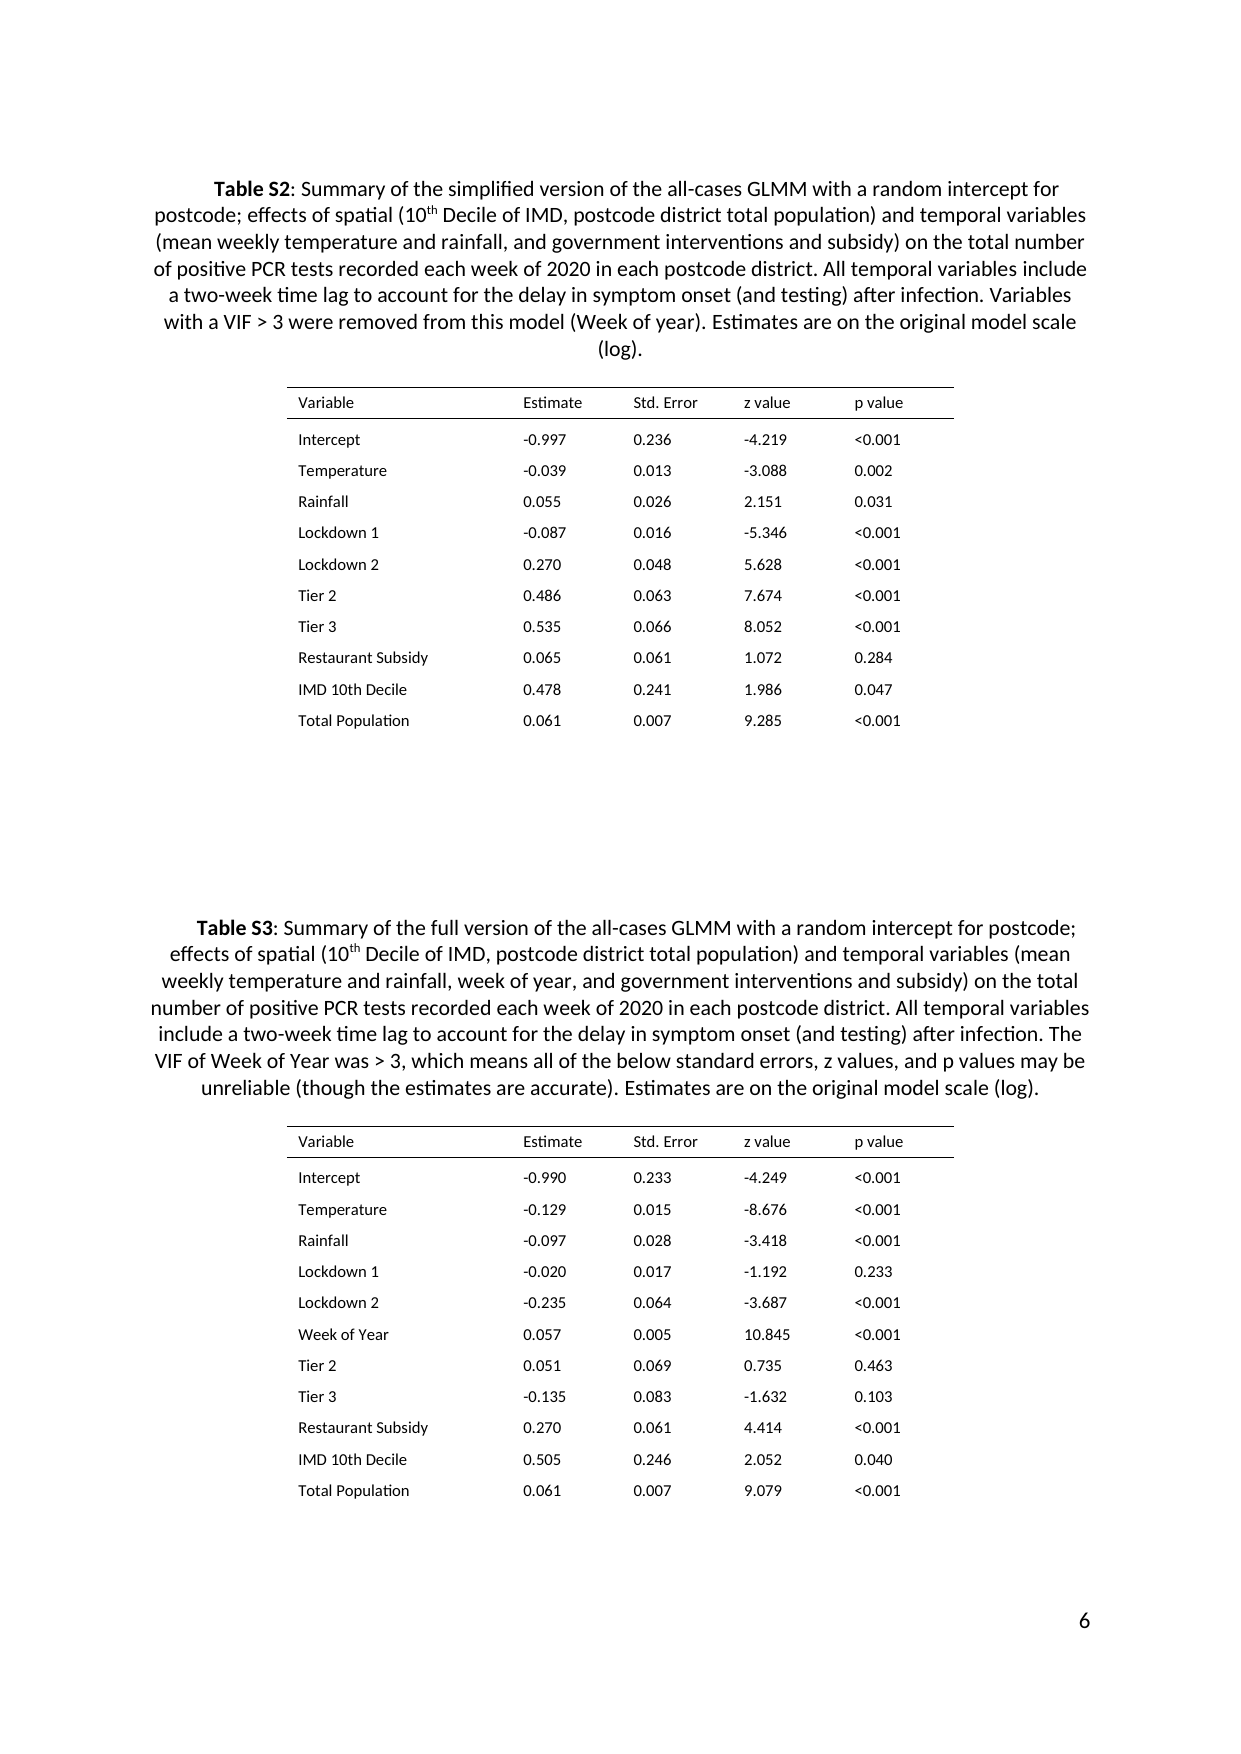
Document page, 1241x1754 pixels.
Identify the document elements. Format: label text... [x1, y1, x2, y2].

table_cell Intercept [287, 1158, 512, 1188]
table_cell 9.079 [733, 1469, 843, 1501]
table_cell <0.001 [843, 419, 953, 449]
table_cell 0.061 [622, 1407, 733, 1438]
table_cell 0.535 [512, 605, 622, 637]
table_cell 0.463 [843, 1344, 953, 1376]
table_cell Temperature [287, 1188, 512, 1219]
table_cell -1.192 [733, 1251, 843, 1282]
table_cell 0.007 [622, 1469, 733, 1501]
table_cell 2.052 [733, 1438, 843, 1469]
table_cell 0.017 [622, 1251, 733, 1282]
table_cell -0.020 [512, 1251, 622, 1282]
table_cell 0.233 [622, 1158, 733, 1188]
table_cell Temperature [287, 449, 512, 480]
table_cell 9.285 [733, 699, 843, 730]
table_cell 0.057 [512, 1313, 622, 1344]
table_cell <0.001 [843, 1188, 953, 1219]
table_cell 0.270 [512, 1407, 622, 1438]
table_cell -0.129 [512, 1188, 622, 1219]
table_cell <0.001 [843, 1407, 953, 1438]
table_cell 0.478 [512, 668, 622, 699]
table_cell 1.986 [733, 668, 843, 699]
table_cell 0.028 [622, 1219, 733, 1251]
table_cell 0.066 [622, 605, 733, 637]
table_cell Intercept [287, 419, 512, 449]
table_cell Restaurant Subsidy [287, 1407, 512, 1438]
table_cell 10.845 [733, 1313, 843, 1344]
table_cell 0.103 [843, 1376, 953, 1407]
table_cell -0.135 [512, 1376, 622, 1407]
table_cell 0.241 [622, 668, 733, 699]
table_cell 0.007 [622, 699, 733, 730]
table_cell 0.065 [512, 637, 622, 668]
table_cell -1.632 [733, 1376, 843, 1407]
table_cell -0.097 [512, 1219, 622, 1251]
table_cell -0.997 [512, 419, 622, 449]
table_cell 2.151 [733, 480, 843, 512]
table_cell Lockdown 2 [287, 1282, 512, 1313]
table_cell <0.001 [843, 1219, 953, 1251]
table_cell 1.072 [733, 637, 843, 668]
table_cell 0.069 [622, 1344, 733, 1376]
table_cell Rainfall [287, 1219, 512, 1251]
table_cell 0.005 [622, 1313, 733, 1344]
table_cell Lockdown 1 [287, 1251, 512, 1282]
table_cell IMD 10th Decile [287, 668, 512, 699]
table_cell 0.284 [843, 637, 953, 668]
table_cell 0.735 [733, 1344, 843, 1376]
table_cell Week of Year [287, 1313, 512, 1344]
table_cell <0.001 [843, 1313, 953, 1344]
table_cell 0.051 [512, 1344, 622, 1376]
table_cell 0.064 [622, 1282, 733, 1313]
table_cell Tier 3 [287, 1376, 512, 1407]
table_header Variable [287, 388, 512, 418]
table_cell Tier 2 [287, 574, 512, 605]
table_cell 8.052 [733, 605, 843, 637]
table_cell -0.039 [512, 449, 622, 480]
table_cell 4.414 [733, 1407, 843, 1438]
table_cell 0.505 [512, 1438, 622, 1469]
table_cell 0.063 [622, 574, 733, 605]
table_cell -5.346 [733, 512, 843, 543]
table_cell 0.055 [512, 480, 622, 512]
table_cell -0.990 [512, 1158, 622, 1188]
table_cell 0.236 [622, 419, 733, 449]
table_cell -3.088 [733, 449, 843, 480]
table_header Variable [287, 1127, 512, 1157]
table_cell 0.061 [622, 637, 733, 668]
table_cell 0.270 [512, 543, 622, 574]
table_header Std. Error [622, 1127, 733, 1157]
text Table S2: Summary of the simplified version of the all-cases GLMM with a random intercept for postcode; effects of spatial (10th Decile of IMD, postcode district total population) and temporal variables (mean weekly temperature and rainfall, and government interventions and subsidy) on the total number of positive PCR tests recorded each week of 2020 in each postcode district. All temporal variables include a two-week time lag to account for the delay in symptom onset (and testing) after infection. Variables with a VIF > 3 were removed from this model (Week of year). Estimates are on the original model scale (log). [150, 175, 1090, 362]
table_cell 0.016 [622, 512, 733, 543]
table_cell 0.026 [622, 480, 733, 512]
table_cell <0.001 [843, 1469, 953, 1501]
table_cell -3.418 [733, 1219, 843, 1251]
table_cell Total Population [287, 1469, 512, 1501]
table_cell 0.040 [843, 1438, 953, 1469]
table_cell 0.048 [622, 543, 733, 574]
table_cell Total Population [287, 699, 512, 730]
table_cell Rainfall [287, 480, 512, 512]
table_cell Lockdown 1 [287, 512, 512, 543]
table_cell Lockdown 2 [287, 543, 512, 574]
table_cell -4.249 [733, 1158, 843, 1188]
table_cell -8.676 [733, 1188, 843, 1219]
table_cell -0.087 [512, 512, 622, 543]
table_header Estimate [512, 388, 622, 418]
table_cell <0.001 [843, 543, 953, 574]
table_cell -0.235 [512, 1282, 622, 1313]
table_cell 0.233 [843, 1251, 953, 1282]
table_cell <0.001 [843, 574, 953, 605]
table_cell <0.001 [843, 512, 953, 543]
table_cell 0.031 [843, 480, 953, 512]
table_cell IMD 10th Decile [287, 1438, 512, 1469]
table_header z value [733, 1127, 843, 1157]
table_cell 7.674 [733, 574, 843, 605]
table_header Std. Error [622, 388, 733, 418]
table_header p value [843, 1127, 953, 1157]
table_cell 0.061 [512, 1469, 622, 1501]
table_cell 0.047 [843, 668, 953, 699]
table_cell 0.002 [843, 449, 953, 480]
table_cell -3.687 [733, 1282, 843, 1313]
table_cell <0.001 [843, 605, 953, 637]
table_cell -4.219 [733, 419, 843, 449]
table_cell <0.001 [843, 1282, 953, 1313]
table_cell 0.083 [622, 1376, 733, 1407]
table_cell 0.486 [512, 574, 622, 605]
table_header Estimate [512, 1127, 622, 1157]
table_header p value [843, 388, 953, 418]
table_cell Tier 2 [287, 1344, 512, 1376]
table_cell 0.061 [512, 699, 622, 730]
table_cell Restaurant Subsidy [287, 637, 512, 668]
table_cell <0.001 [843, 699, 953, 730]
table_header z value [733, 388, 843, 418]
table_cell 5.628 [733, 543, 843, 574]
table_cell 0.246 [622, 1438, 733, 1469]
text Table S3: Summary of the full version of the all-cases GLMM with a random intercept for postcode; effects of spatial (10th Decile of IMD, postcode district total population) and temporal variables (mean weekly temperature and rainfall, week of year, and government interventions and subsidy) on the total number of positive PCR tests recorded each week of 2020 in each postcode district. All temporal variables include a two-week time lag to account for the delay in symptom onset (and testing) after infection. The VIF of Week of Year was > 3, which means all of the below standard errors, z values, and p values may be unreliable (though the estimates are accurate). Estimates are on the original model scale (log). [150, 914, 1090, 1101]
table_cell 0.015 [622, 1188, 733, 1219]
table_cell Tier 3 [287, 605, 512, 637]
table_cell <0.001 [843, 1158, 953, 1188]
table_cell 0.013 [622, 449, 733, 480]
